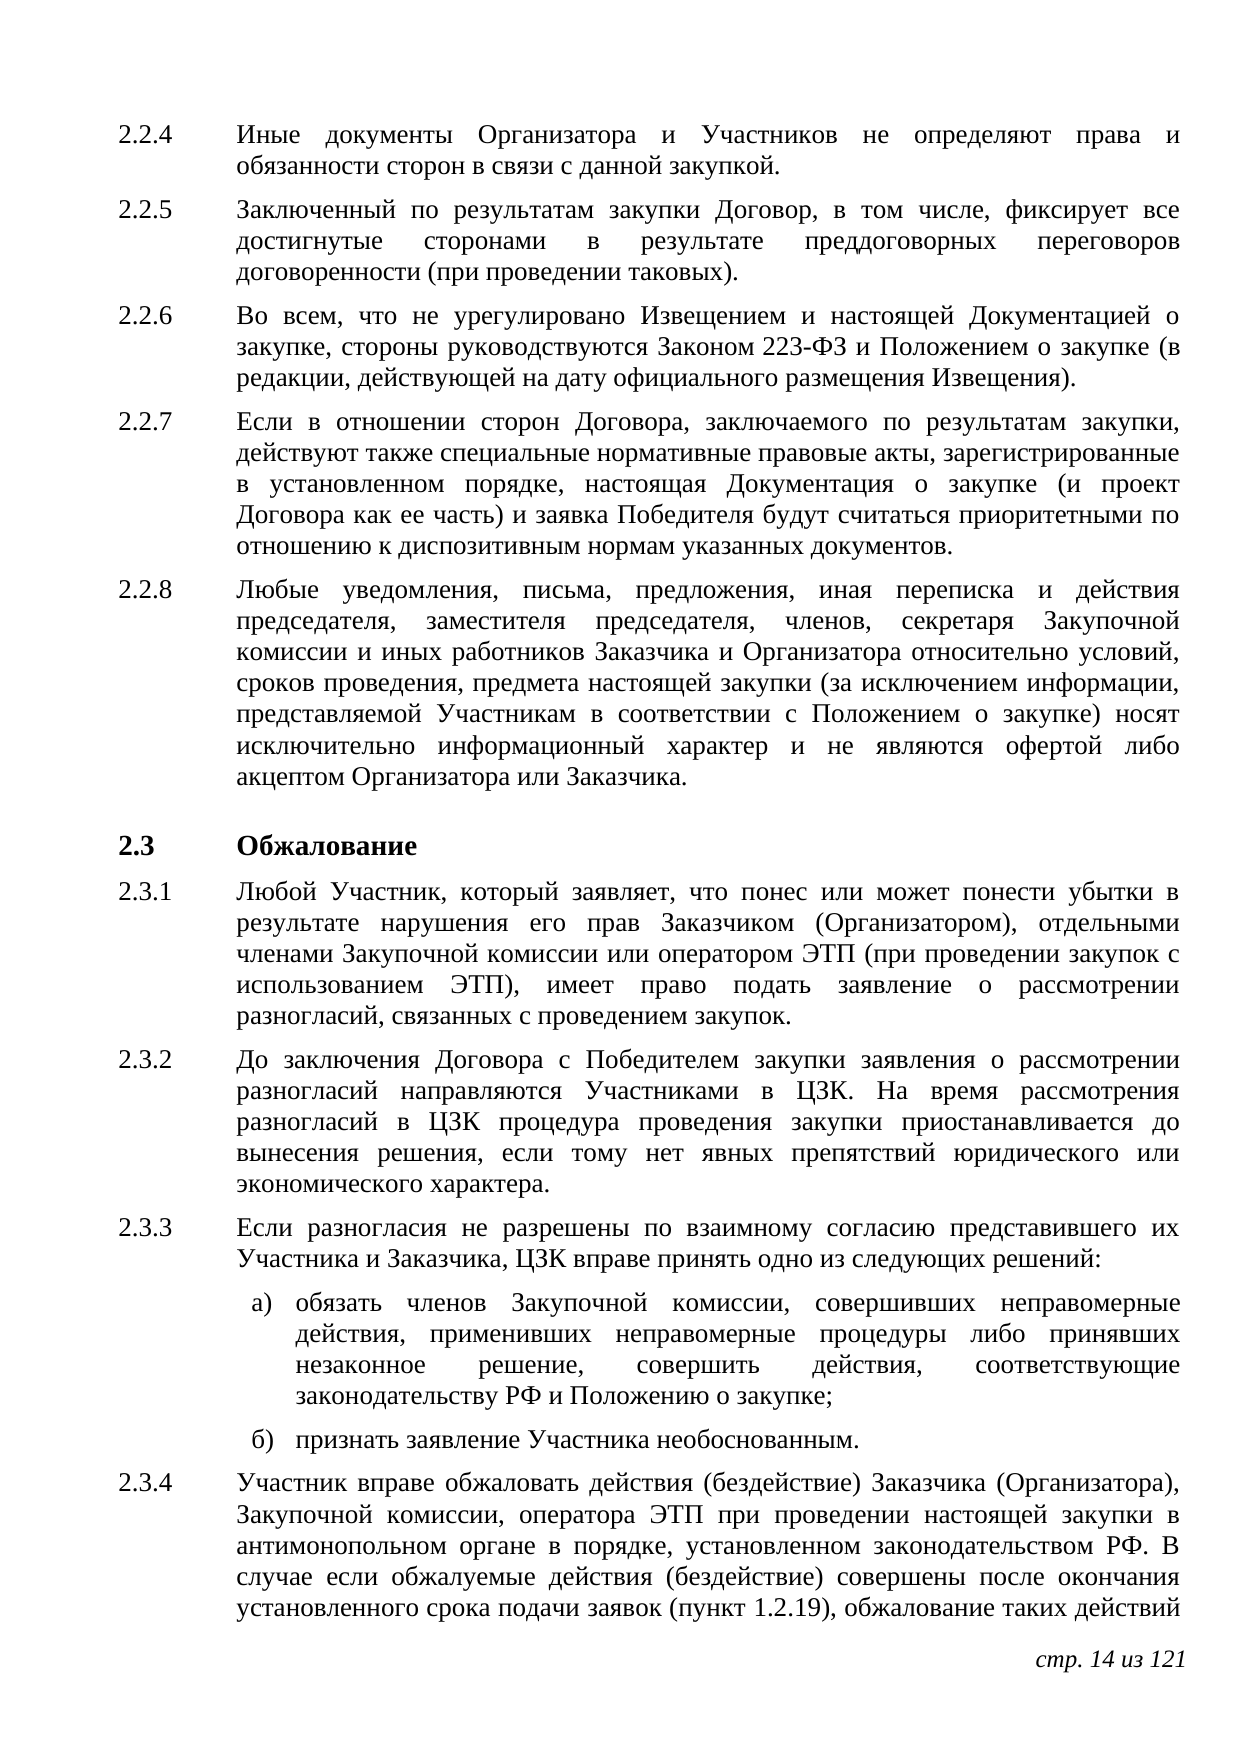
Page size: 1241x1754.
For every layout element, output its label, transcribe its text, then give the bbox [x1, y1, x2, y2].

list Заключенный по результатам закупки Договор, в том числе, фиксирует все достигнутые сторонами в результате преддоговорных переговоров договоренности (при проведении таковых). [118, 193, 1181, 286]
list Во всем, что не урегулировано Извещением и настоящей Документацией о закупке, стороны руководствуются Законом 223-ФЗ и Положением о закупке (в редакции, действующей на дату официального размещения Извещения). [118, 299, 1181, 392]
list признать заявление Участника необоснованным. [251, 1423, 1181, 1454]
list обязать членов Закупочной комиссии, совершивших неправомерные действия, применивших неправомерные процедуры либо принявших незаконное решение, совершить действия, соответствующие законодательству РФ и Положению о закупке; [251, 1286, 1181, 1410]
list Иные документы Организатора и Участников не определяют права и обязанности сторон в связи с данной закупкой. [118, 118, 1181, 180]
text Если разногласия не разрешены по взаимному согласию представившего их Участника и Заказчика, ЦЗК вправе принять одно из следующих решений: [118, 1211, 1181, 1273]
subtitle Обжалование [118, 828, 1181, 862]
list Любые уведомления, письма, предложения, иная переписка и действия председателя, заместителя председателя, членов, секретаря Закупочной комиссии и иных работников Заказчика и Организатора относительно условий, сроков проведения, предмета настоящей закупки (за исключением информации, представляемой Участникам в соответствии с Положением о закупке) носят исключительно информационный характер и не являются офертой либо акцептом Организатора или Заказчика. [118, 573, 1181, 791]
text До заключения Договора с Победителем закупки заявления о рассмотрении разногласий направляются Участниками в ЦЗК. На время рассмотрения разногласий в ЦЗК процедура проведения закупки приостанавливается до вынесения решения, если тому нет явных препятствий юридического или экономического характера. [118, 1043, 1181, 1198]
list Если в отношении сторон Договора, заключаемого по результатам закупки, действуют также специальные нормативные правовые акты, зарегистрированные в установленном порядке, настоящая Документация о закупке (и проект Договора как ее часть) и заявка Победителя будут считаться приоритетными по отношению к диспозитивным нормам указанных документов. [118, 405, 1181, 561]
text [118, 1467, 1181, 1622]
text Любой Участник, который заявляет, что понес или может понести убытки в результате нарушения его прав Заказчиком (Организатором), отдельными членами Закупочной комиссии или оператором ЭТП (при проведении закупок с использованием ЭТП), имеет право подать заявление о рассмотрении разногласий, связанных с проведением закупок. [118, 874, 1181, 1030]
